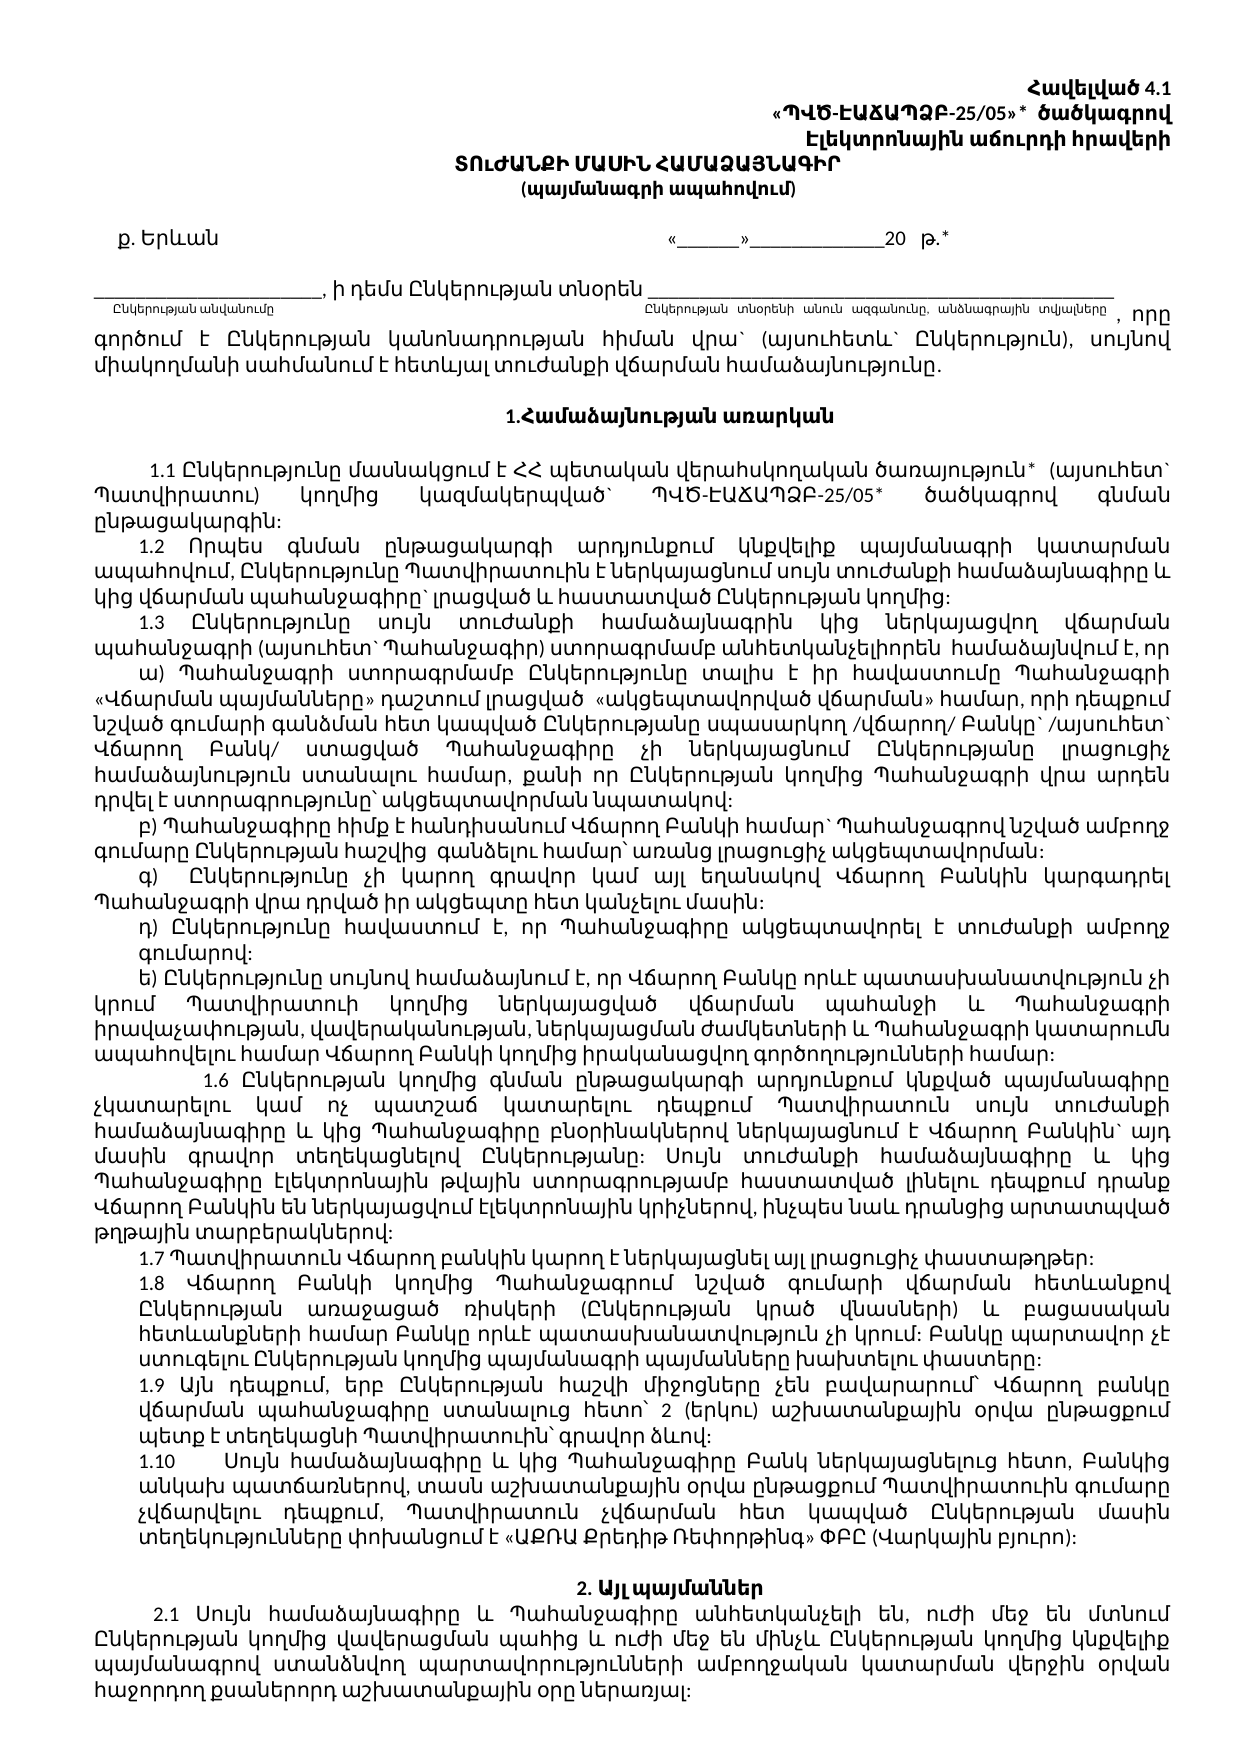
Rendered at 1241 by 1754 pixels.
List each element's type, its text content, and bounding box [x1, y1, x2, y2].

text Ընկերության անվանումը Ընկերության տնօրենի անուն ազգանունը, անձնագրային տվյալները , որը գործում է Ընկերության կանոնադրության հիման վրա` (այսուհետև` Ընկերություն), սույնով միակողմանի սահմանում է հետևյալ տուժանքի վճարման համաձայնությունը. [94, 301, 1171, 377]
text 1.7 Պատվիրատուն Վճարող բանկին կարող է ներկայացնել այլ լրացուցիչ փաստաթղթեր: [138, 1245, 1171, 1270]
text ա) Պահանջագրի ստորագրմամբ Ընկերությունը տալիս է իր հավաստումը Պահանջագրի «Վճարման պայմանները» դաշտում լրացված «ակցեպտավորված վճարման» համար, որի դեպքում նշված գումարի գանձման հետ կապված Ընկերությանը սպասարկող /վճարող/ Բանկը` /այսուհետ` Վճարող Բանկ/ ստացված Պահանջագիրը չի ներկայացնում Ընկերությանը լրացուցիչ համաձայնություն ստանալու համար, քանի որ Ընկերության կողմից Պահանջագրի վրա արդեն դրվել է ստորագրությունը՝ ակցեպտավորման նպատակով: [94, 660, 1171, 813]
text 1.2 Որպես գնման ընթացակարգի արդյունքում կնքվելիք պայմանագրի կատարման ապահովում, Ընկերությունը Պատվիրատուին է ներկայացնում սույն տուժանքի համաձայնագիրը և կից վճարման պահանջագիրը` լրացված և հաստատված Ընկերության կողմից: [94, 533, 1171, 609]
text 1.1 Ընկերությունը մասնակցում է ՀՀ պետական վերահսկողական ծառայություն* (այսուհետ` Պատվիրատու) կողմից կազմակերպված` ՊՎԾ-ԷԱՃԱՊՁԲ-25/05* ծածկագրով գնման ընթացակարգին: [94, 457, 1171, 533]
text (պայմանագրի ապահովում) [94, 177, 1171, 199]
text 1.3 Ընկերությունը սույն տուժանքի համաձայնագրին կից ներկայացվող վճարման պահանջագրի (այսուհետ` Պահանջագիր) ստորագրմամբ անհետկանչելիորեն համաձայնվում է, որ [94, 609, 1171, 660]
text 1.10 Սույն համաձայնագիրը և կից Պահանջագիրը Բանկ ներկայացնելուց հետո, Բանկից անկախ պատճառներով, տասն աշխատանքային օրվա ընթացքում Պատվիրատուին գումարը չվճարվելու դեպքում, Պատվիրատուն չվճարման հետ կապված Ընկերության մասին տեղեկությունները փոխանցում է «ԱՔՌԱ Քրեդիթ Ռեփորթինգ» ՓԲԸ (Վարկային բյուրո): [138, 1448, 1171, 1550]
text 1.8 Վճարող Բանկի կողմից Պահանջագրում նշված գումարի վճարման հետևանքով Ընկերության առաջացած ռիսկերի (Ընկերության կրած վնասների) և բացասական հետևանքների համար Բանկը որևէ պատասխանատվություն չի կրում: Բանկը պարտավոր չէ ստուգելու Ընկերության կողմից պայմանագրի պայմանները խախտելու փաստերը: [138, 1270, 1171, 1372]
text 1.6 Ընկերության կողմից գնման ընթացակարգի արդյունքում կնքված պայմանագիրը չկատարելու կամ ոչ պատշաճ կատարելու դեպքում Պատվիրատուն սույն տուժանքի համաձայնագիրը և կից Պահանջագիրը բնօրինակներով ներկայացնում է Վճարող Բանկին` այդ մասին գրավոր տեղեկացնելով Ընկերությանը: Սույն տուժանքի համաձայնագիրը և կից Պահանջագիրը էլեկտրոնային թվային ստորագրությամբ հաստատված լինելու դեպքում դրանք Վճարող Բանկին են ներկայացվում էլեկտրոնային կրիչներով, ինչպես նաև դրանցից արտատպված թղթային տարբերակներով: [94, 1067, 1171, 1245]
text ՏՈւԺԱՆՔԻ ՄԱՍԻՆ ՀԱՄԱՁԱՅՆԱԳԻՐ [94, 151, 1171, 177]
text 1.9 Այն դեպքում, երբ Ընկերության հաշվի միջոցները չեն բավարարում՝ Վճարող բանկը վճարման պահանջագիրը ստանալուց հետո՝ 2 (երկու) աշխատանքային օրվա ընթացքում պետք է տեղեկացնի Պատվիրատուին՝ գրավոր ձևով: [138, 1372, 1171, 1448]
text Հավելված 4.1 [94, 75, 1171, 100]
text 1.Համաձայնության առարկան [169, 403, 1171, 428]
text ե) Ընկերությունը սույնով համաձայնում է, որ Վճարող Բանկը որևէ պատասխանատվություն չի կրում Պատվիրատուի կողմից ներկայացված վճարման պահանջի և Պահանջագրի իրավաչափության, վավերականության, ներկայացման ժամկետների և Պահանջագրի կատարումն ապահովելու համար Վճարող Բանկի կողմից իրականացվող գործողությունների համար: [94, 965, 1171, 1067]
text 2. Այլ պայմաններ [169, 1575, 1171, 1601]
text «ՊՎԾ-ԷԱՃԱՊՁԲ-25/05»* ծածկագրով [94, 100, 1171, 126]
text գ) Ընկերությունը չի կարող գրավոր կամ այլ եղանակով Վճարող Բանկին կարգադրել Պահանջագրի վրա դրված իր ակցեպտը հետ կանչելու մասին: [94, 864, 1171, 914]
text ք. Երևան «______»_____________20 թ.* [94, 225, 1171, 250]
text ______________________, ի դեմս Ընկերության տնօրեն _____________________________________________ [94, 276, 1171, 301]
text բ) Պահանջագիրը հիմք է հանդիսանում Վճարող Բանկի համար` Պահանջագրով նշված ամբողջ գումարը Ընկերության հաշվից գանձելու համար՝ առանց լրացուցիչ ակցեպտավորման: [94, 813, 1171, 864]
text դ) Ընկերությունը հավաստում է, որ Պահանջագիրը ակցեպտավորել է տուժանքի ամբողջ գումարով: [138, 914, 1171, 965]
text Էլեկտրոնային աճուրդի հրավերի [94, 126, 1171, 151]
text 2.1 Սույն համաձայնագիրը և Պահանջագիրը անհետկանչելի են, ուժի մեջ են մտնում Ընկերության կողմից վավերացման պահից և ուժի մեջ են մինչև Ընկերության կողմից կնքվելիք պայմանագրով ստանձնվող պարտավորությունների ամբողջական կատարման վերջին օրվան հաջորդող քսաներորդ աշխատանքային օրը ներառյալ: [94, 1601, 1171, 1702]
